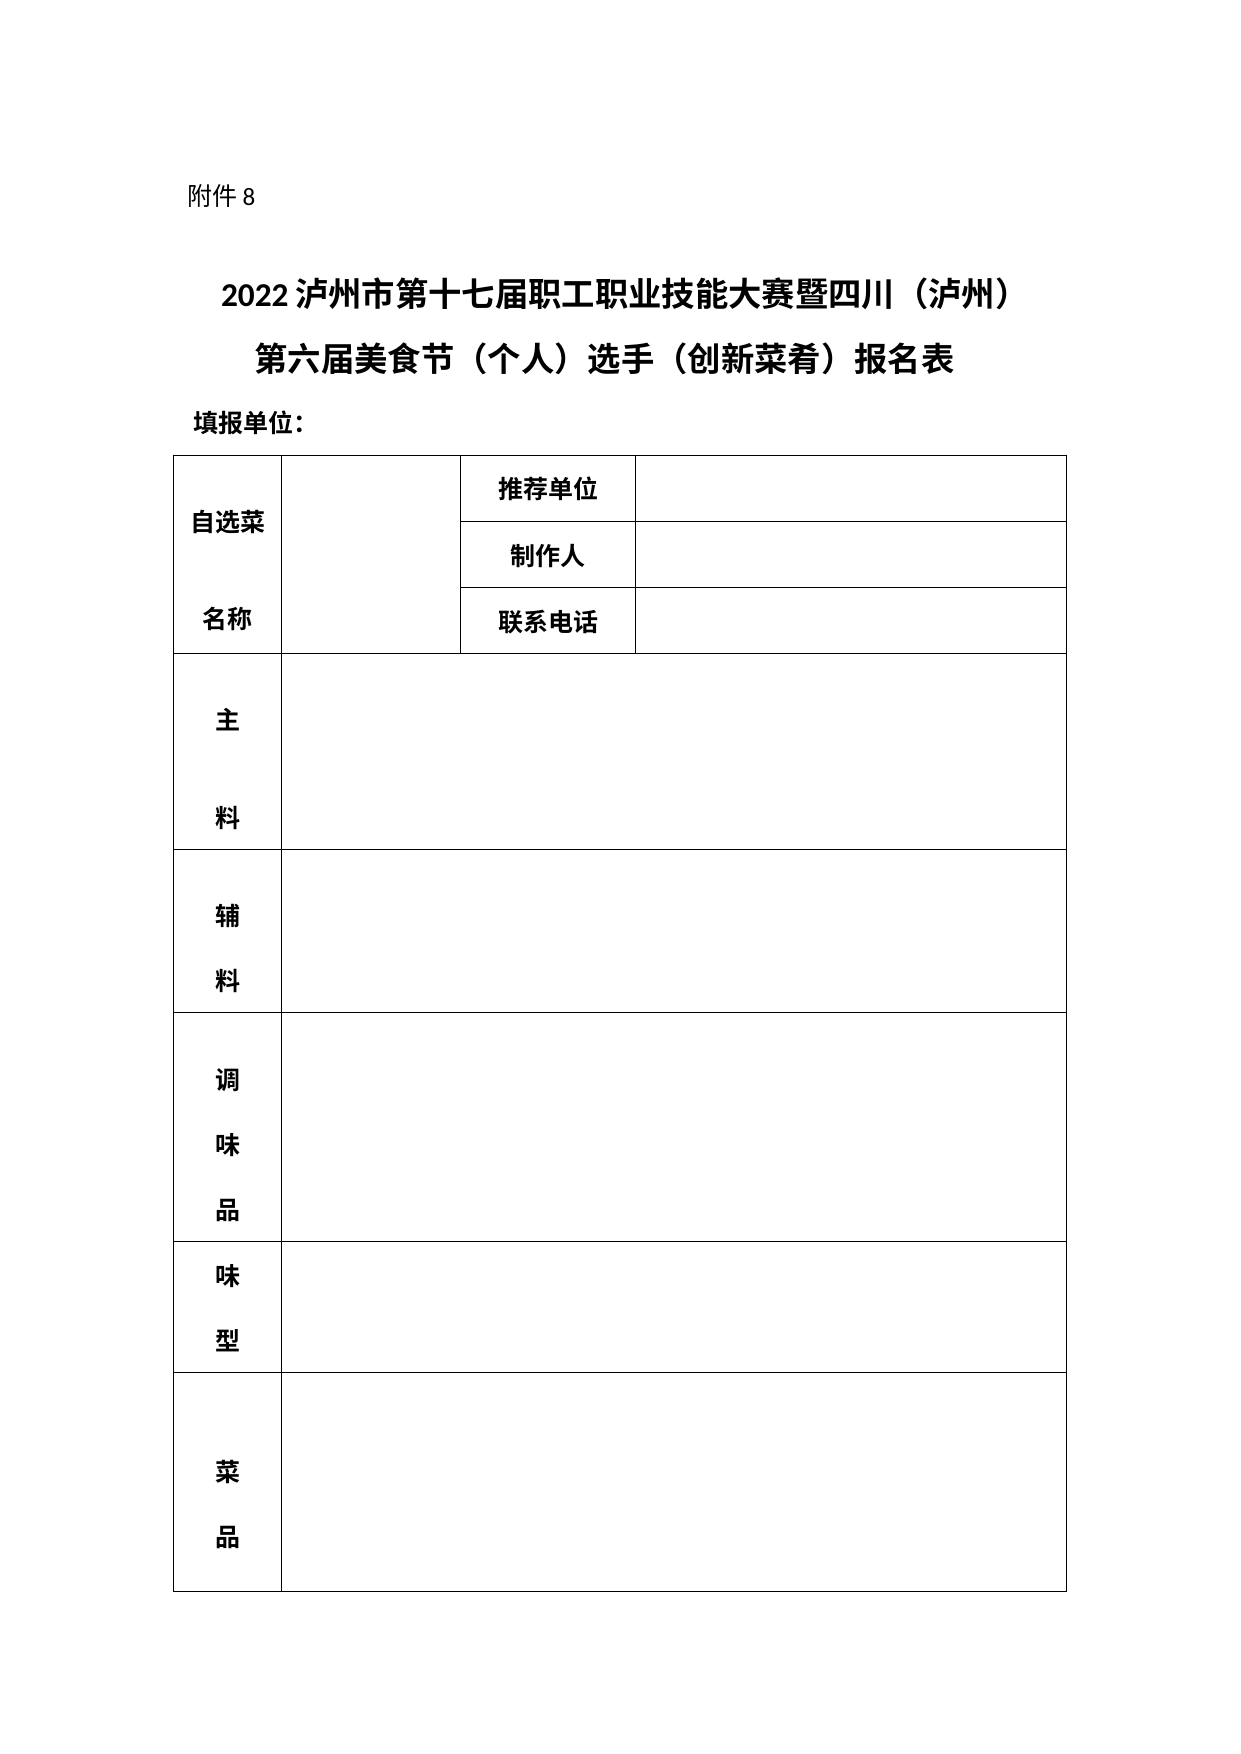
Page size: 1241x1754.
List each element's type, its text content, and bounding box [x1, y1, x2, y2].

table_cell [282, 1013, 1066, 1241]
table_cell 联系电话 [461, 588, 635, 653]
table_cell [282, 654, 1066, 849]
text 2022泸州市第十七届职工职业技能大赛暨四川（泸州） [221, 259, 1053, 324]
table_cell [636, 522, 1066, 587]
table_cell 辅 料 [174, 850, 281, 1012]
table_header [636, 456, 1066, 521]
text 第六届美食节（个人）选手（创新菜肴）报名表 [221, 324, 1053, 389]
table_cell 调 味 品 [174, 1013, 281, 1241]
table_header 自选菜 名称 [174, 456, 281, 653]
table_cell [636, 588, 1066, 653]
table_cell [282, 1373, 1066, 1591]
table_header 推荐单位 [461, 456, 635, 521]
table_cell 主 料 [174, 654, 281, 849]
table_cell 菜 品 特 点 [174, 1373, 281, 1591]
text 填报单位： [187, 389, 1053, 454]
table_cell [282, 1242, 1066, 1372]
table_header [282, 456, 460, 653]
table_cell 味 型 [174, 1242, 281, 1372]
text 附件8 [187, 162, 1053, 227]
table_cell 制作人 [461, 522, 635, 587]
table_cell [282, 850, 1066, 1012]
